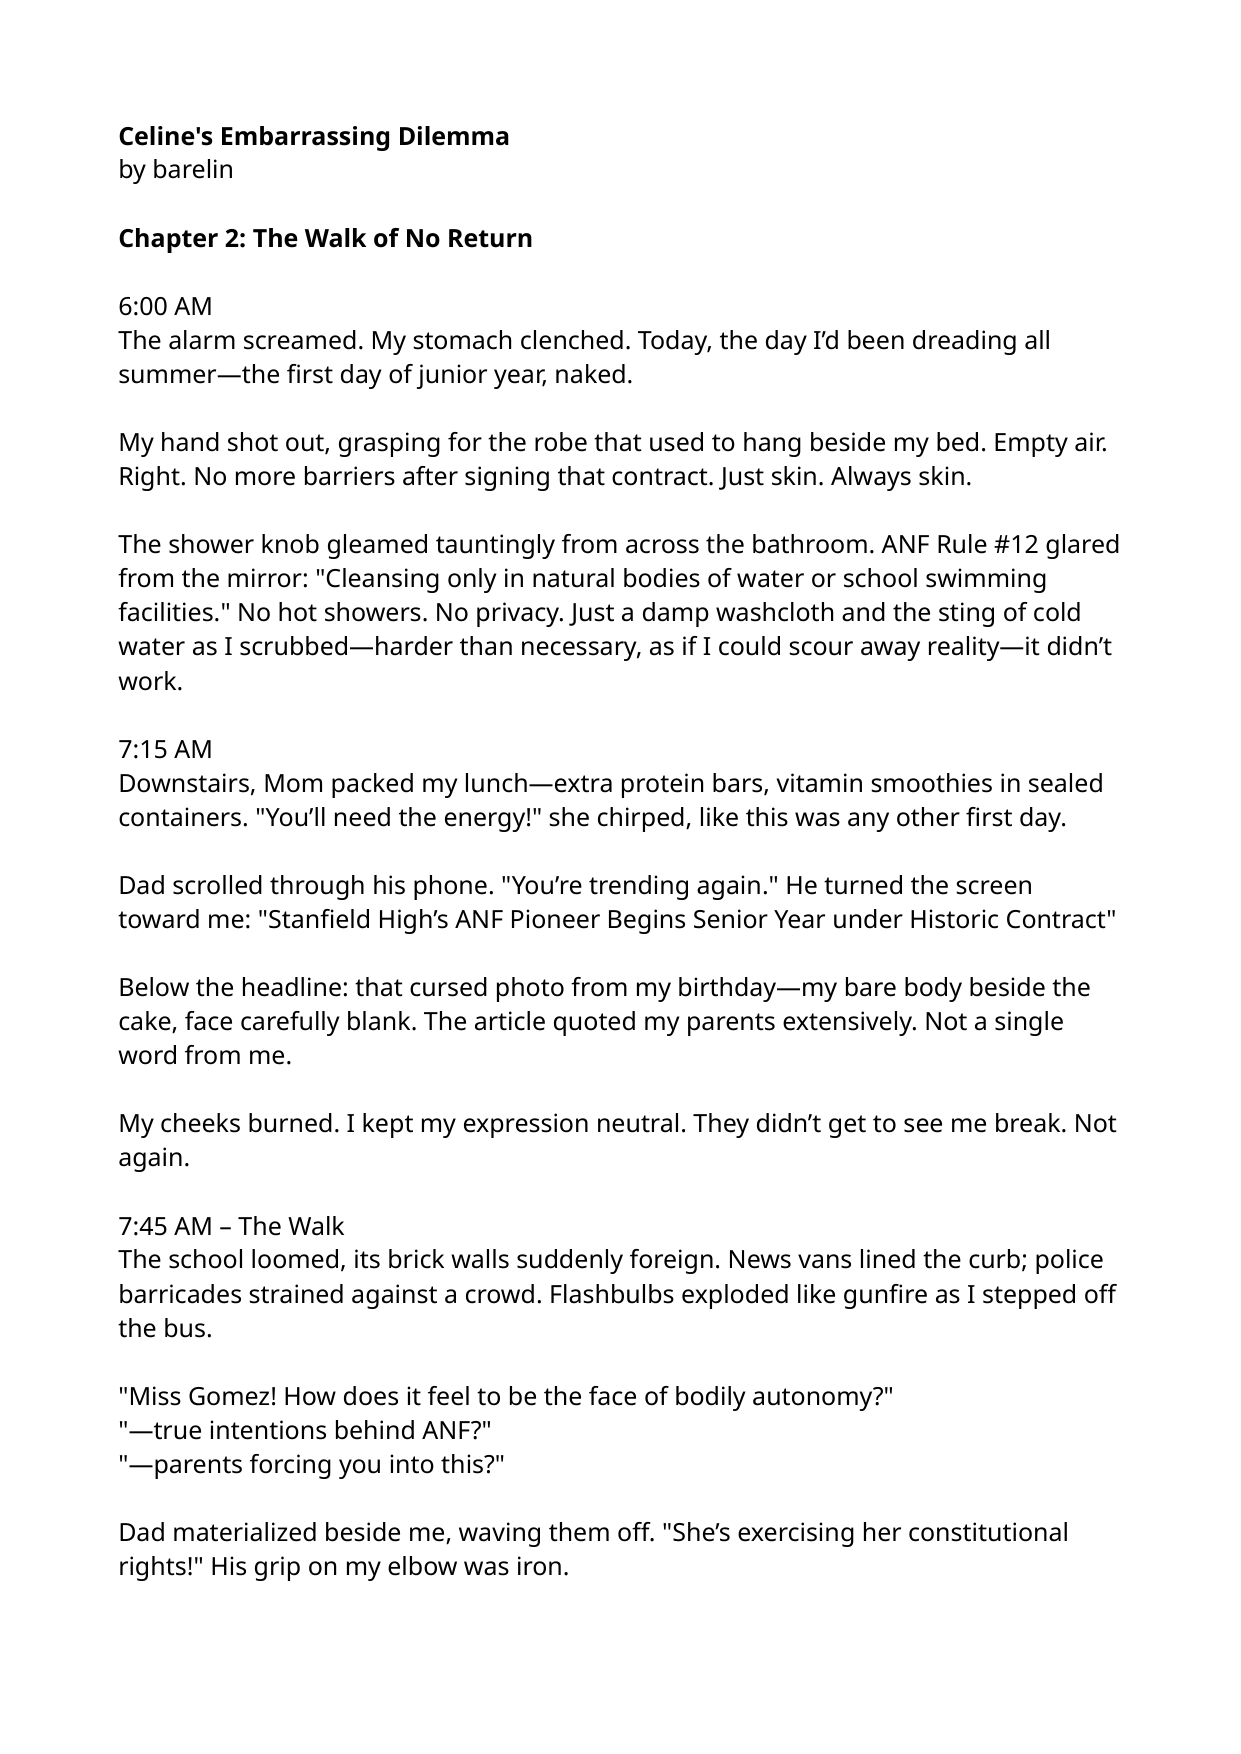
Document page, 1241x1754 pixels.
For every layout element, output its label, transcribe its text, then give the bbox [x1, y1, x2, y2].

text by barelin [118, 152, 1122, 186]
text Dad scrolled through his phone. "You’re trending again." He turned the screen toward me: "Stanfield High’s ANF Pioneer Begins Senior Year under Historic Contract" [118, 867, 1122, 936]
text 7:45 AM – The Walk [118, 1208, 1122, 1242]
text My cheeks burned. I kept my expression neutral. They didn’t get to see me break. Not again. [118, 1106, 1122, 1174]
text Dad materialized beside me, waving them off. "She’s exercising her constitutional rights!" His grip on my elbow was iron. [118, 1515, 1122, 1583]
text My hand shot out, grasping for the robe that used to hang beside my bed. Empty air. Right. No more barriers after signing that contract. Just skin. Always skin. [118, 425, 1122, 493]
text 6:00 AM [118, 288, 1122, 322]
text The alarm screamed. My stomach clenched. Today, the day I’d been dreading all summer—the first day of junior year, naked. [118, 322, 1122, 391]
text Chapter 2: The Walk of No Return [118, 220, 1122, 254]
text "—parents forcing you into this?" [118, 1447, 1122, 1481]
text "Miss Gomez! How does it feel to be the face of bodily autonomy?" [118, 1378, 1122, 1412]
text Below the headline: that cursed photo from my birthday—my bare body beside the cake, face carefully blank. The article quoted my parents extensively. Not a single word from me. [118, 970, 1122, 1072]
text Celine's Embarrassing Dilemma [118, 118, 1122, 152]
text Downstairs, Mom packed my lunch—extra protein bars, vitamin smoothies in sealed containers. "You’ll need the energy!" she chirped, like this was any other first day. [118, 765, 1122, 833]
text The school loomed, its brick walls suddenly foreign. News vans lined the curb; police barricades strained against a crowd. Flashbulbs exploded like gunfire as I stepped off the bus. [118, 1242, 1122, 1344]
text "—true intentions behind ANF?" [118, 1412, 1122, 1447]
text The shower knob gleamed tauntingly from across the bathroom. ANF Rule #12 glared from the mirror: "Cleansing only in natural bodies of water or school swimming facilities." No hot showers. No privacy. Just a damp washcloth and the sting of cold water as I scrubbed—harder than necessary, as if I could scour away reality—it didn’t work. [118, 527, 1122, 697]
text 7:15 AM [118, 731, 1122, 765]
